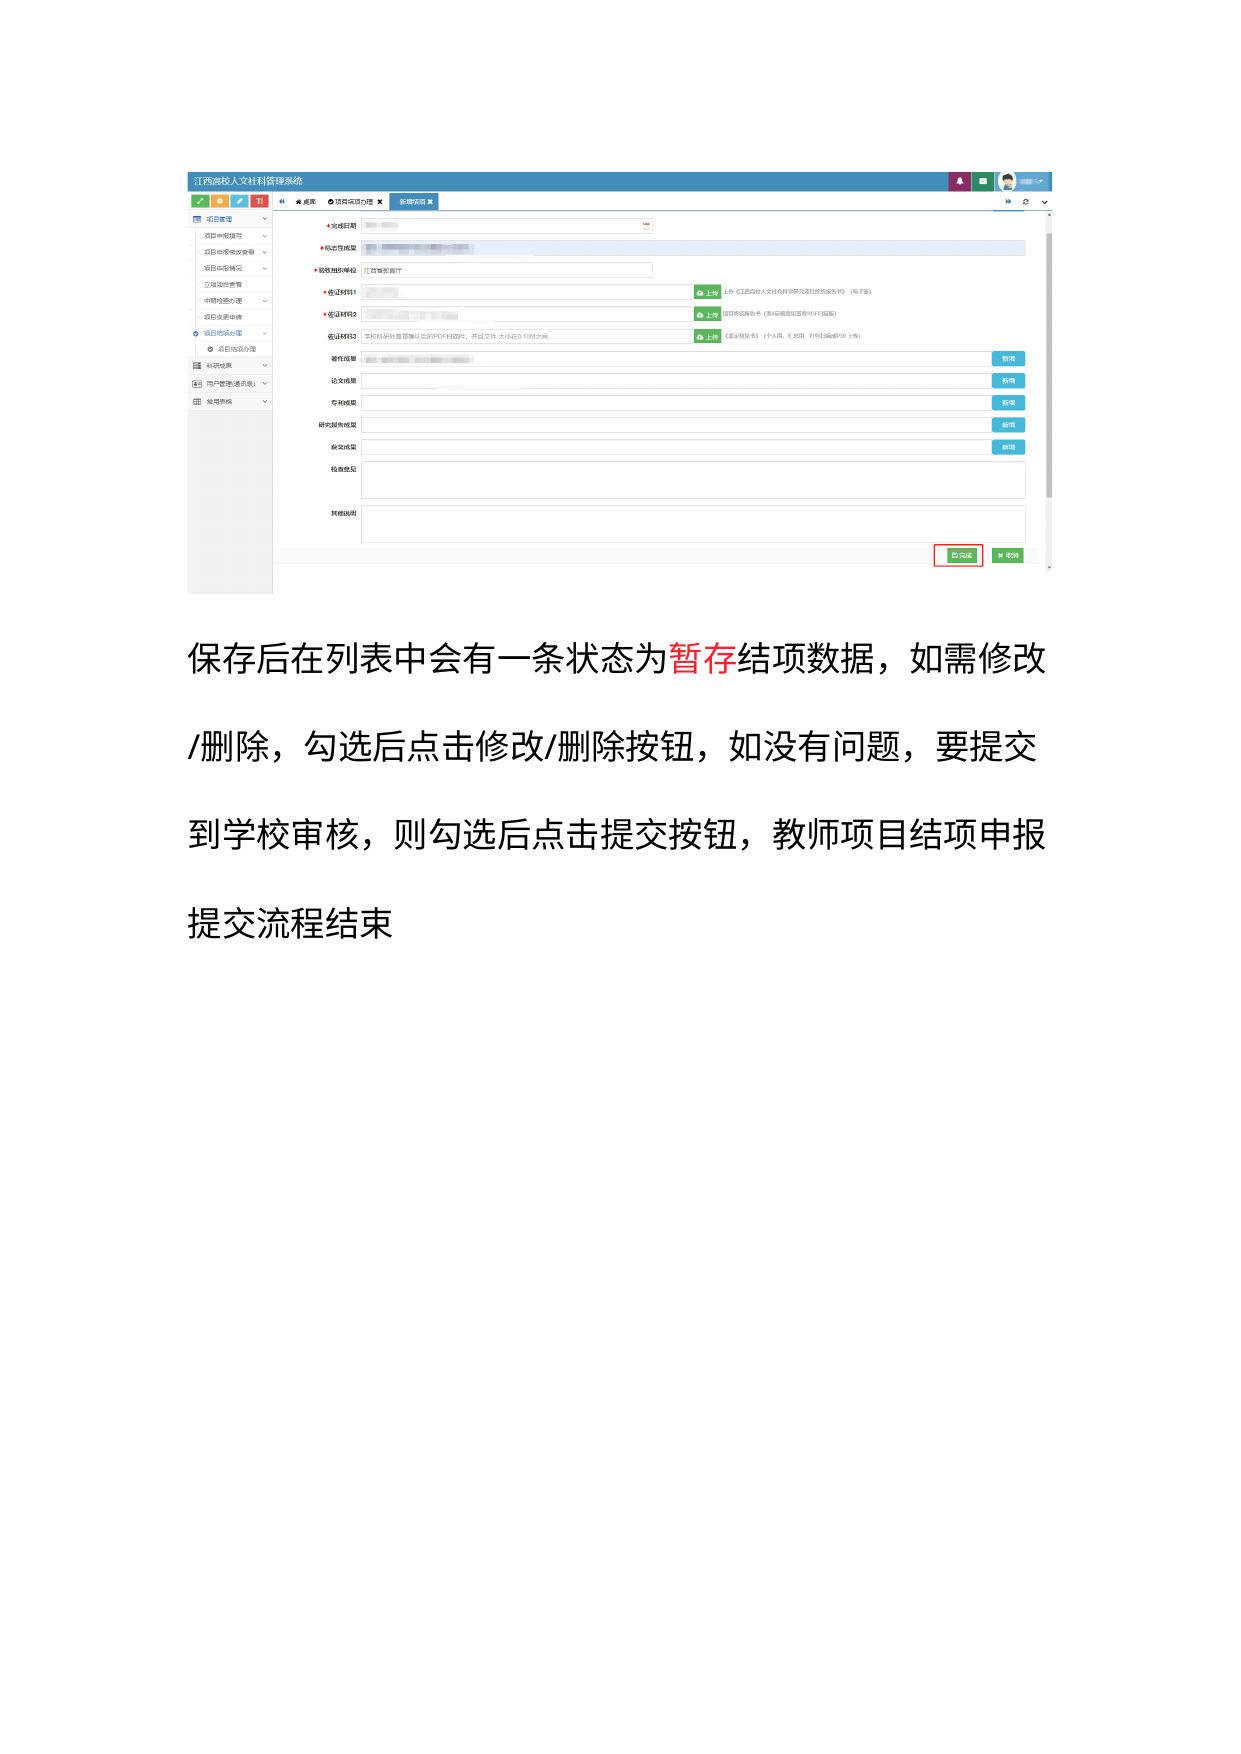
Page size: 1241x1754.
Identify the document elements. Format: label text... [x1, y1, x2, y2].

text 保存后在列表中会有一条状态为暂存结项数据，如需修改/删除，勾选后点击修改/删除按钮，如没有问题，要提交到学校审核，则勾选后点击提交按钮，教师项目结项申报提交流程结束 [187, 613, 1053, 965]
picture [187, 172, 1053, 594]
